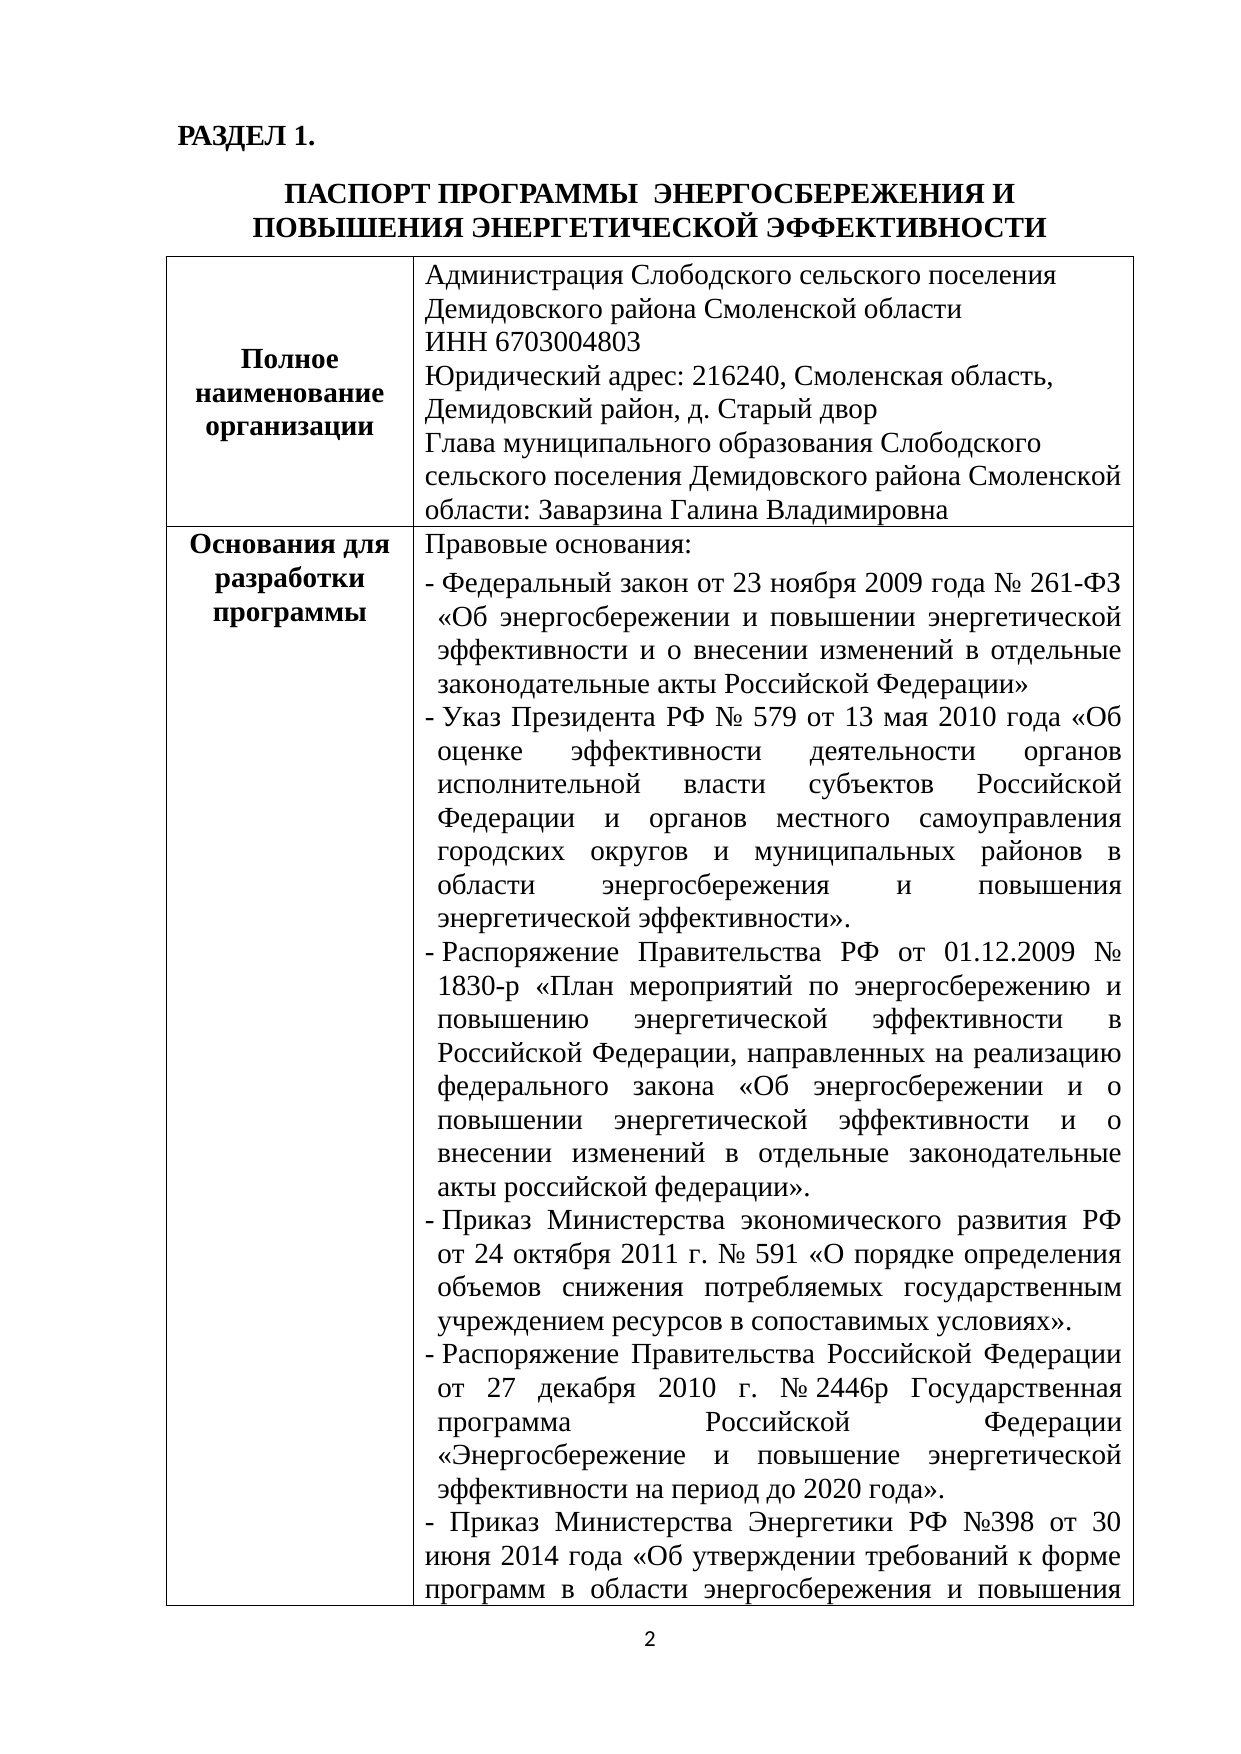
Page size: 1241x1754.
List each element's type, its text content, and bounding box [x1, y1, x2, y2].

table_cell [167, 527, 413, 1605]
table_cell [414, 527, 1133, 1605]
table_header Администрация Слободского сельского поселения Демидовского района Смоленской области ИНН 6703004803 Юридический адрес: 216240, Смоленская область, Демидовский район, д. Старый двор Глава муниципального образования Слободского сельского поселения Демидовского района Смоленской области: Заварзина Галина Владимировна [414, 257, 1133, 526]
subtitle Паспорт программы энергосбережения и повышения энергетической эффективности [177, 177, 1122, 244]
table_header Полное наименование организации [167, 257, 413, 526]
subtitle РАЗДЕЛ 1. [177, 118, 1122, 152]
